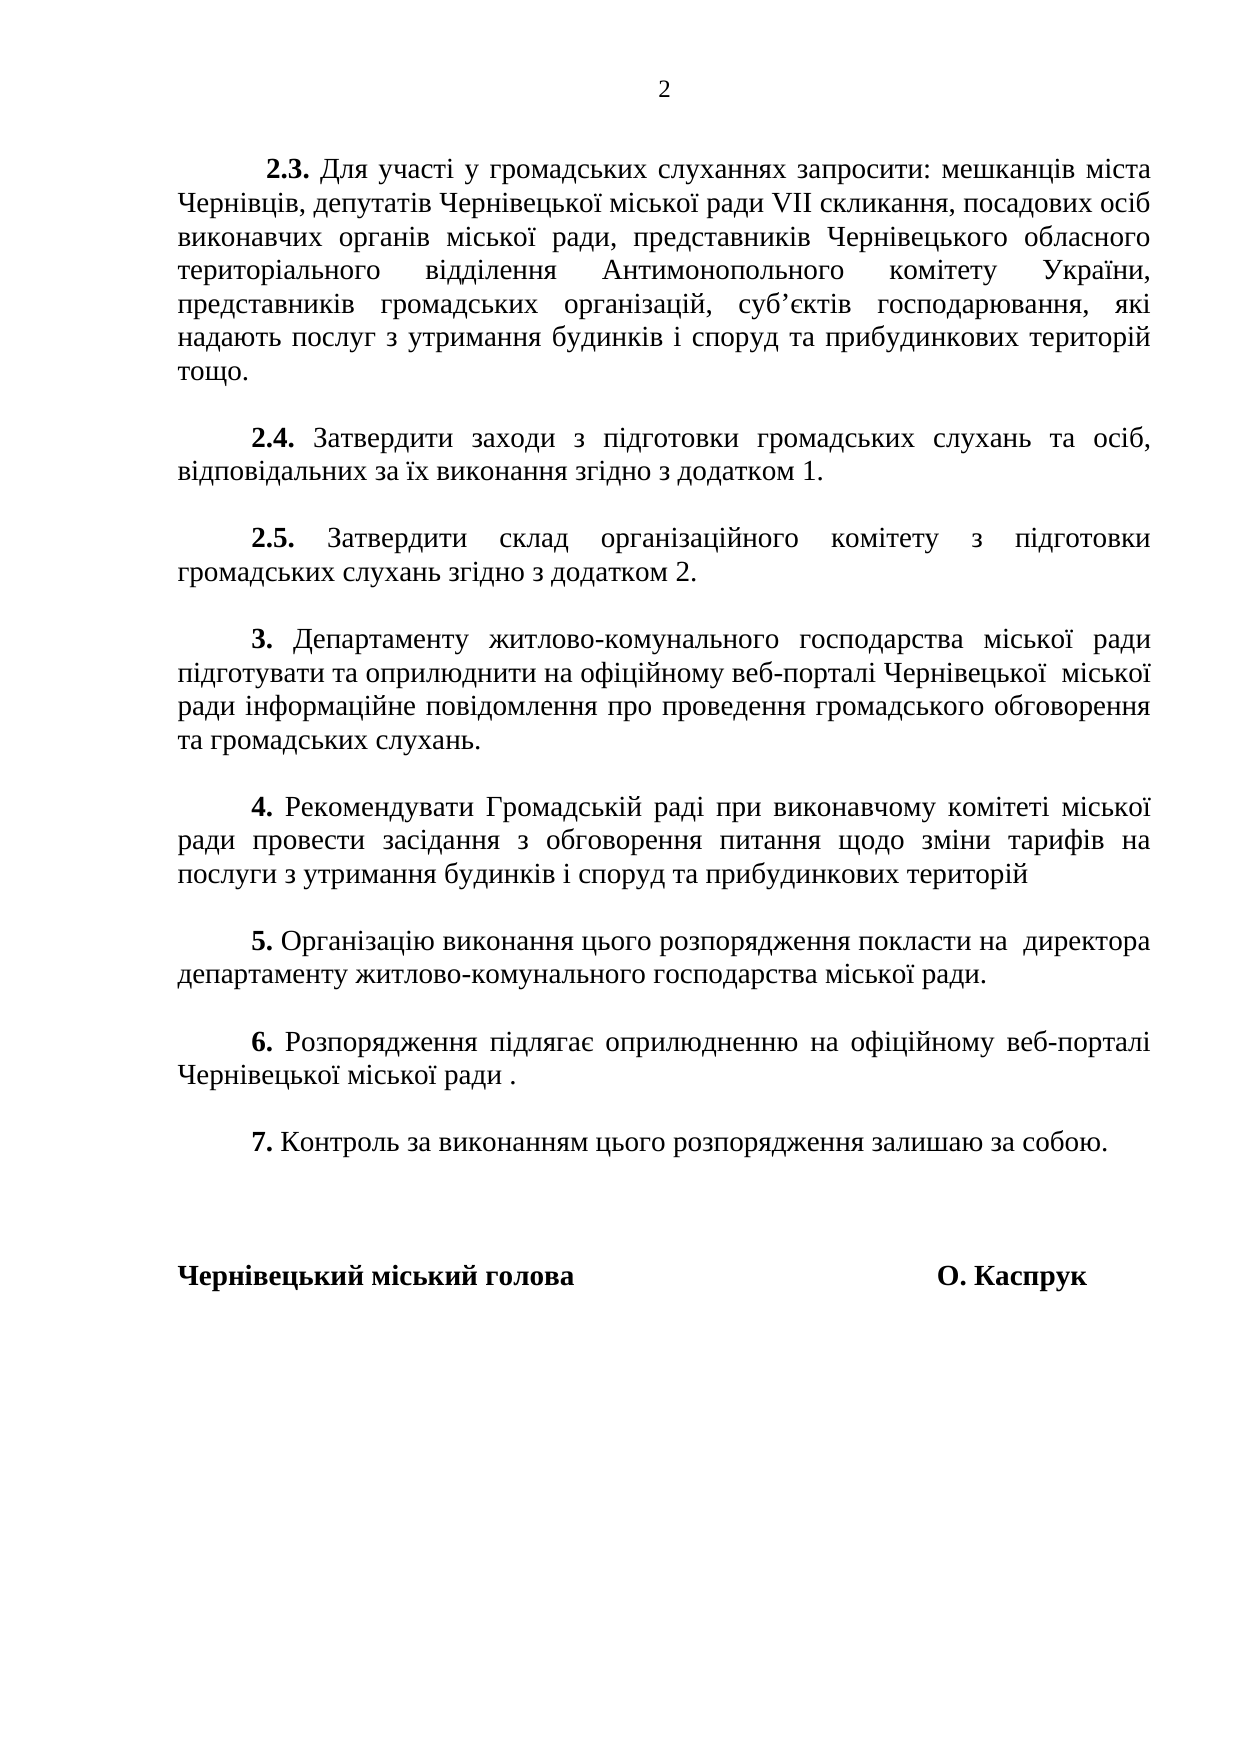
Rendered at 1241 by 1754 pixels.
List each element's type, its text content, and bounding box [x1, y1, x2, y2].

text 3. Департаменту житлово-комунального господарства міської ради підготувати та оприлюднити на офіційному веб-порталі Чернівецької міської ради інформаційне повідомлення про проведення громадського обговорення та громадських слухань. [177, 621, 1152, 755]
text 2.4. Затвердити заходи з підготовки громадських слухань та осіб, відповідальних за їх виконання згідно з додатком 1. [177, 420, 1152, 487]
text 5. Організацію виконання цього розпорядження покласти на директора департаменту житлово-комунального господарства міської ради. [177, 923, 1152, 990]
text Чернівецький міський голова О. Каспрук [177, 1258, 1152, 1292]
text 2.5. Затвердити склад організаційного комітету з підготовки громадських слухань згідно з додатком 2. [177, 521, 1152, 588]
text 7. Контроль за виконанням цього розпорядження залишаю за собою. [177, 1124, 1152, 1158]
text 6. Розпорядження підлягає оприлюдненню на офіційному веб-порталі Чернівецької міської ради . [177, 1024, 1152, 1091]
text 2.3. Для участі у громадських слуханнях запросити: мешканців міста Чернівців, депутатів Чернівецької міської ради VІІ скликання, посадових осіб виконавчих органів міської ради, представників Чернівецького обласного територіального відділення Антимонопольного комітету України, представників громадських організацій, суб’єктів господарювання, які надають послуг з утримання будинків і споруд та прибудинкових територій тощо. [177, 152, 1152, 386]
text 4. Рекомендувати Громадській раді при виконавчому комітеті міської ради провести засідання з обговорення питання щодо зміни тарифів на послуги з утримання будинків і споруд та прибудинкових територій [177, 789, 1152, 889]
